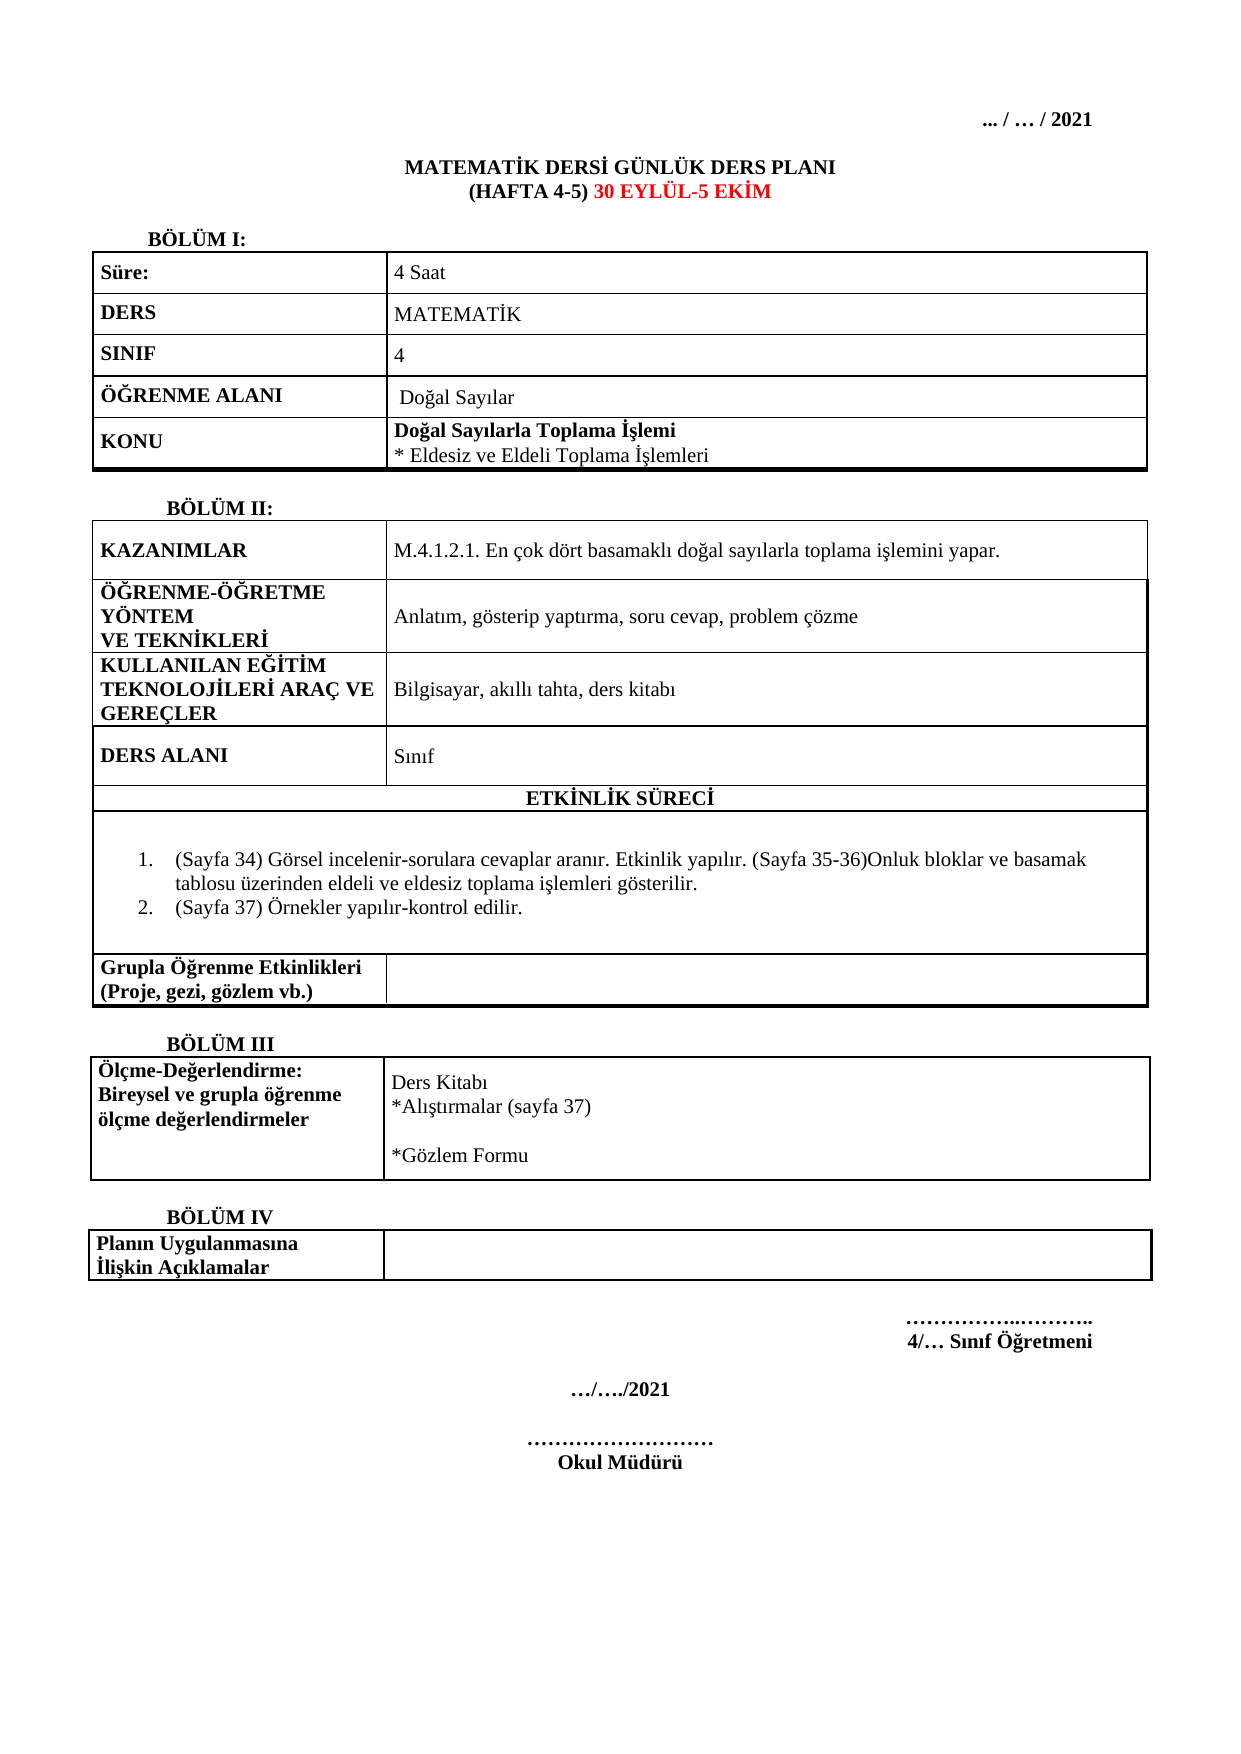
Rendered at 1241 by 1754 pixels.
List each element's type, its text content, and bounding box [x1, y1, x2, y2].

table_cell SINIF [94, 335, 386, 375]
table_cell ETKİNLİK SÜRECİ [94, 786, 1146, 810]
text …/…./2021 [148, 1377, 1092, 1401]
table_header KAZANIMLAR [93, 521, 386, 578]
table_cell KULLANILAN EĞİTİM TEKNOLOJİLERİ ARAÇ VE GEREÇLER [93, 653, 386, 725]
table_cell ÖĞRENME-ÖĞRETME YÖNTEM VE TEKNİKLERİ [93, 580, 386, 652]
text MATEMATİK DERSİ GÜNLÜK DERS PLANI [148, 155, 1092, 179]
text BÖLÜM II: [148, 496, 1092, 520]
table_cell ÖĞRENME ALANI [94, 377, 386, 417]
table_cell Doğal Sayılar [388, 377, 1146, 417]
table_cell Doğal Sayılarla Toplama İşlemi * Eldesiz ve Eldeli Toplama İşlemleri [388, 418, 1146, 467]
text ... / … / 2021 [148, 107, 1092, 131]
text ……………..……….. [148, 1305, 1092, 1329]
table_cell 4 [388, 335, 1146, 375]
subtitle BÖLÜM IV [148, 1205, 1092, 1229]
table_header M.4.1.2.1. En çok dört basamaklı doğal sayılarla toplama işlemini yapar. [387, 521, 1147, 578]
subtitle BÖLÜM III [148, 1032, 1092, 1056]
table_cell Anlatım, gösterip yaptırma, soru cevap, problem çözme [387, 580, 1146, 652]
text Okul Müdürü [148, 1449, 1092, 1474]
table_cell DERS ALANI [94, 727, 386, 784]
text ……………………… [148, 1426, 1092, 1449]
table_cell Sınıf [387, 727, 1146, 784]
table_header Ölçme-Değerlendirme: Bireysel ve grupla öğrenme ölçme değerlendirmeler [92, 1058, 383, 1179]
table_cell Bilgisayar, akıllı tahta, ders kitabı [387, 653, 1146, 725]
table_header [385, 1231, 1150, 1279]
table_header Planın Uygulanmasına İlişkin Açıklamalar [90, 1231, 383, 1279]
table_cell MATEMATİK [388, 294, 1146, 334]
table_header Süre: [94, 253, 386, 292]
table_cell KONU [94, 418, 386, 467]
text 4/… Sınıf Öğretmeni [148, 1329, 1092, 1353]
table_header 4 Saat [388, 253, 1146, 292]
text (HAFTA 4-5) 30 EYLÜL-5 EKİM [148, 179, 1092, 203]
table_cell (Sayfa 34) Görsel incelenir-sorulara cevaplar aranır. Etkinlik yapılır. (Sayfa 35-36)Onluk bloklar ve basamak tablosu üzerinden eldeli ve eldesiz toplama işlemleri gösterilir. (Sayfa 37) Örnekler yapılır-kontrol edilir. [94, 812, 1146, 953]
table_cell [387, 955, 1146, 1003]
table_header Ders Kitabı *Alıştırmalar (sayfa 37) *Gözlem Formu [385, 1058, 1149, 1179]
table_cell DERS [94, 294, 386, 334]
text BÖLÜM I: [148, 227, 1092, 251]
table_cell Grupla Öğrenme Etkinlikleri (Proje, gezi, gözlem vb.) [94, 955, 386, 1003]
